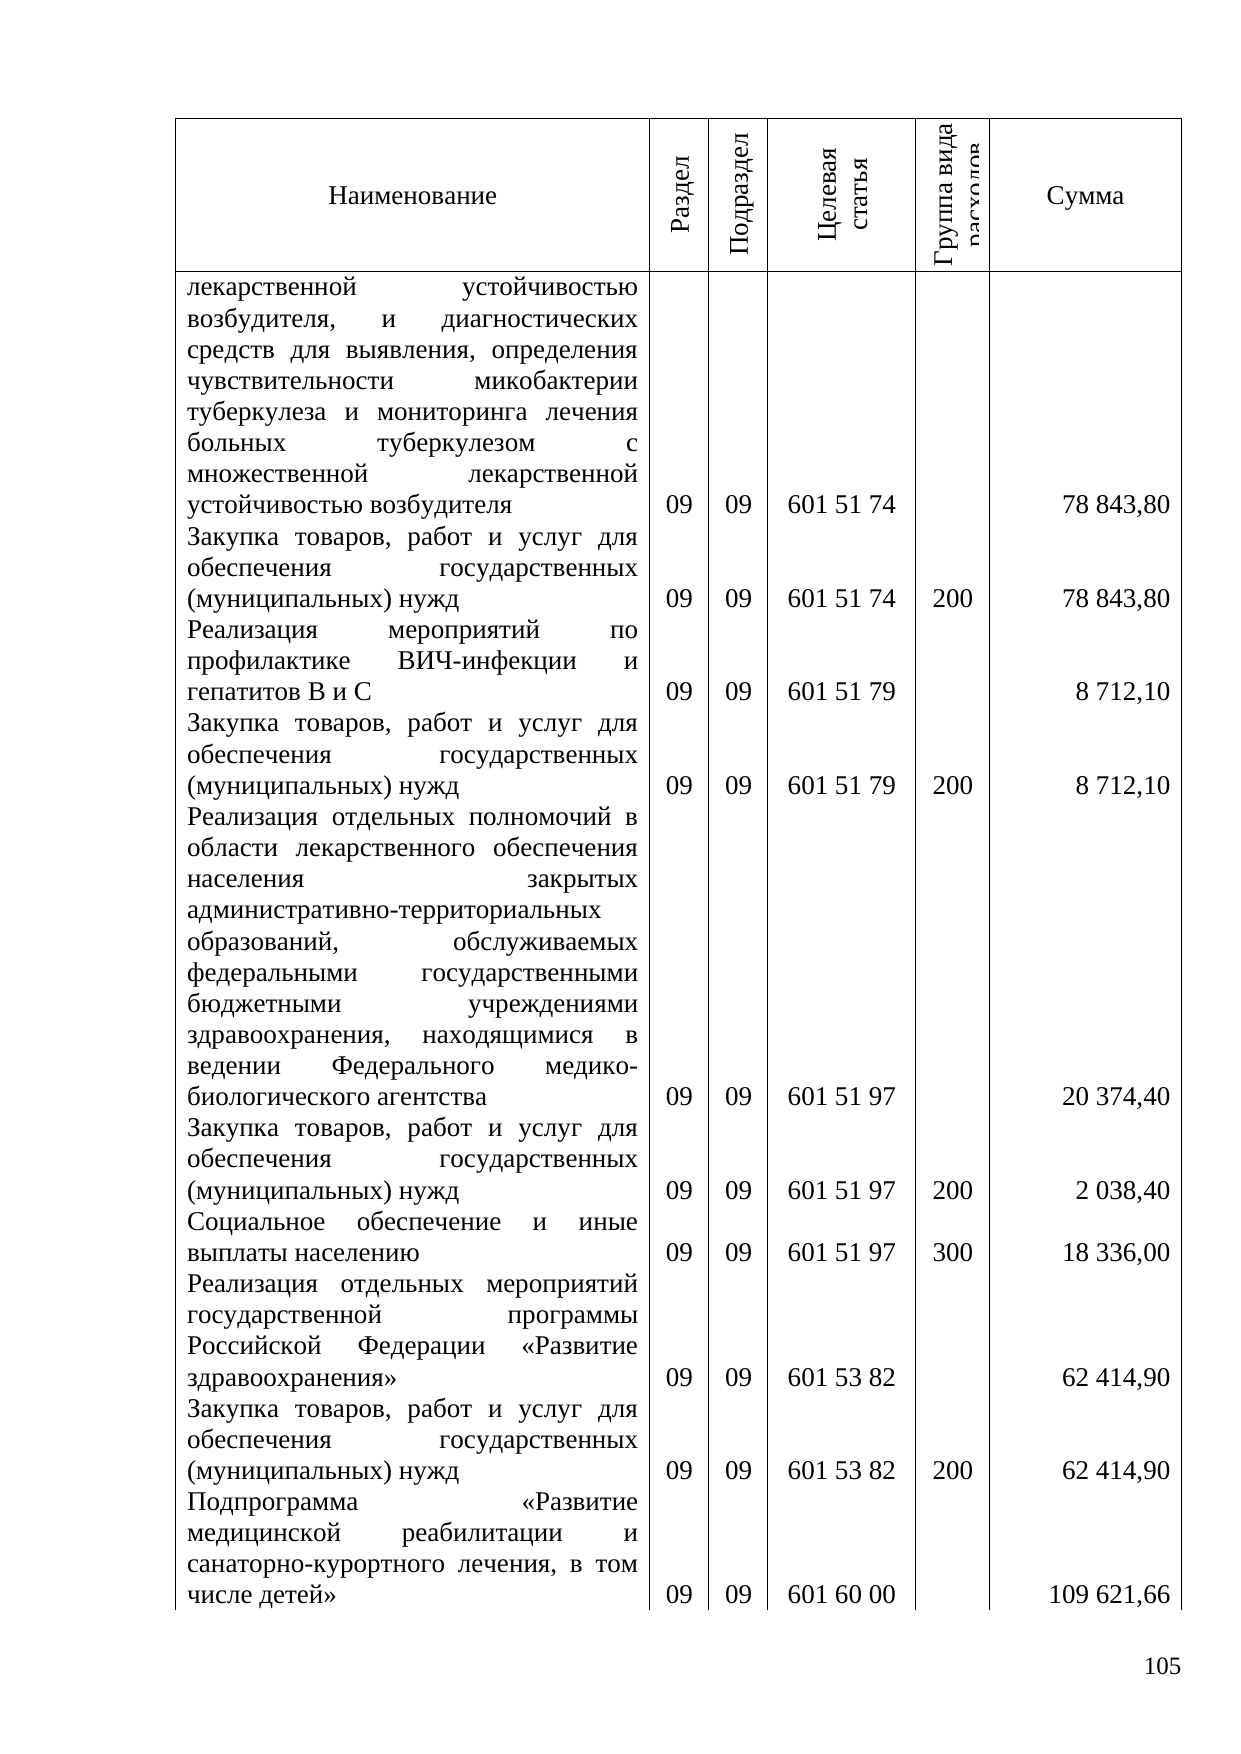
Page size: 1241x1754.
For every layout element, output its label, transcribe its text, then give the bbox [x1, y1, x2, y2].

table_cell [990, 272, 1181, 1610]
table_header Целевая статья [768, 119, 915, 271]
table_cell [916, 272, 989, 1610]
table_header Наименование [176, 119, 649, 271]
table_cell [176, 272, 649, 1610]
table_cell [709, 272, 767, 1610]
table_header Подраздел [709, 119, 767, 271]
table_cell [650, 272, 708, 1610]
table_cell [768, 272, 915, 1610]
table_header Раздел [650, 119, 708, 271]
table_header Сумма [990, 119, 1181, 271]
table_header Группа вида расходов [916, 119, 989, 271]
